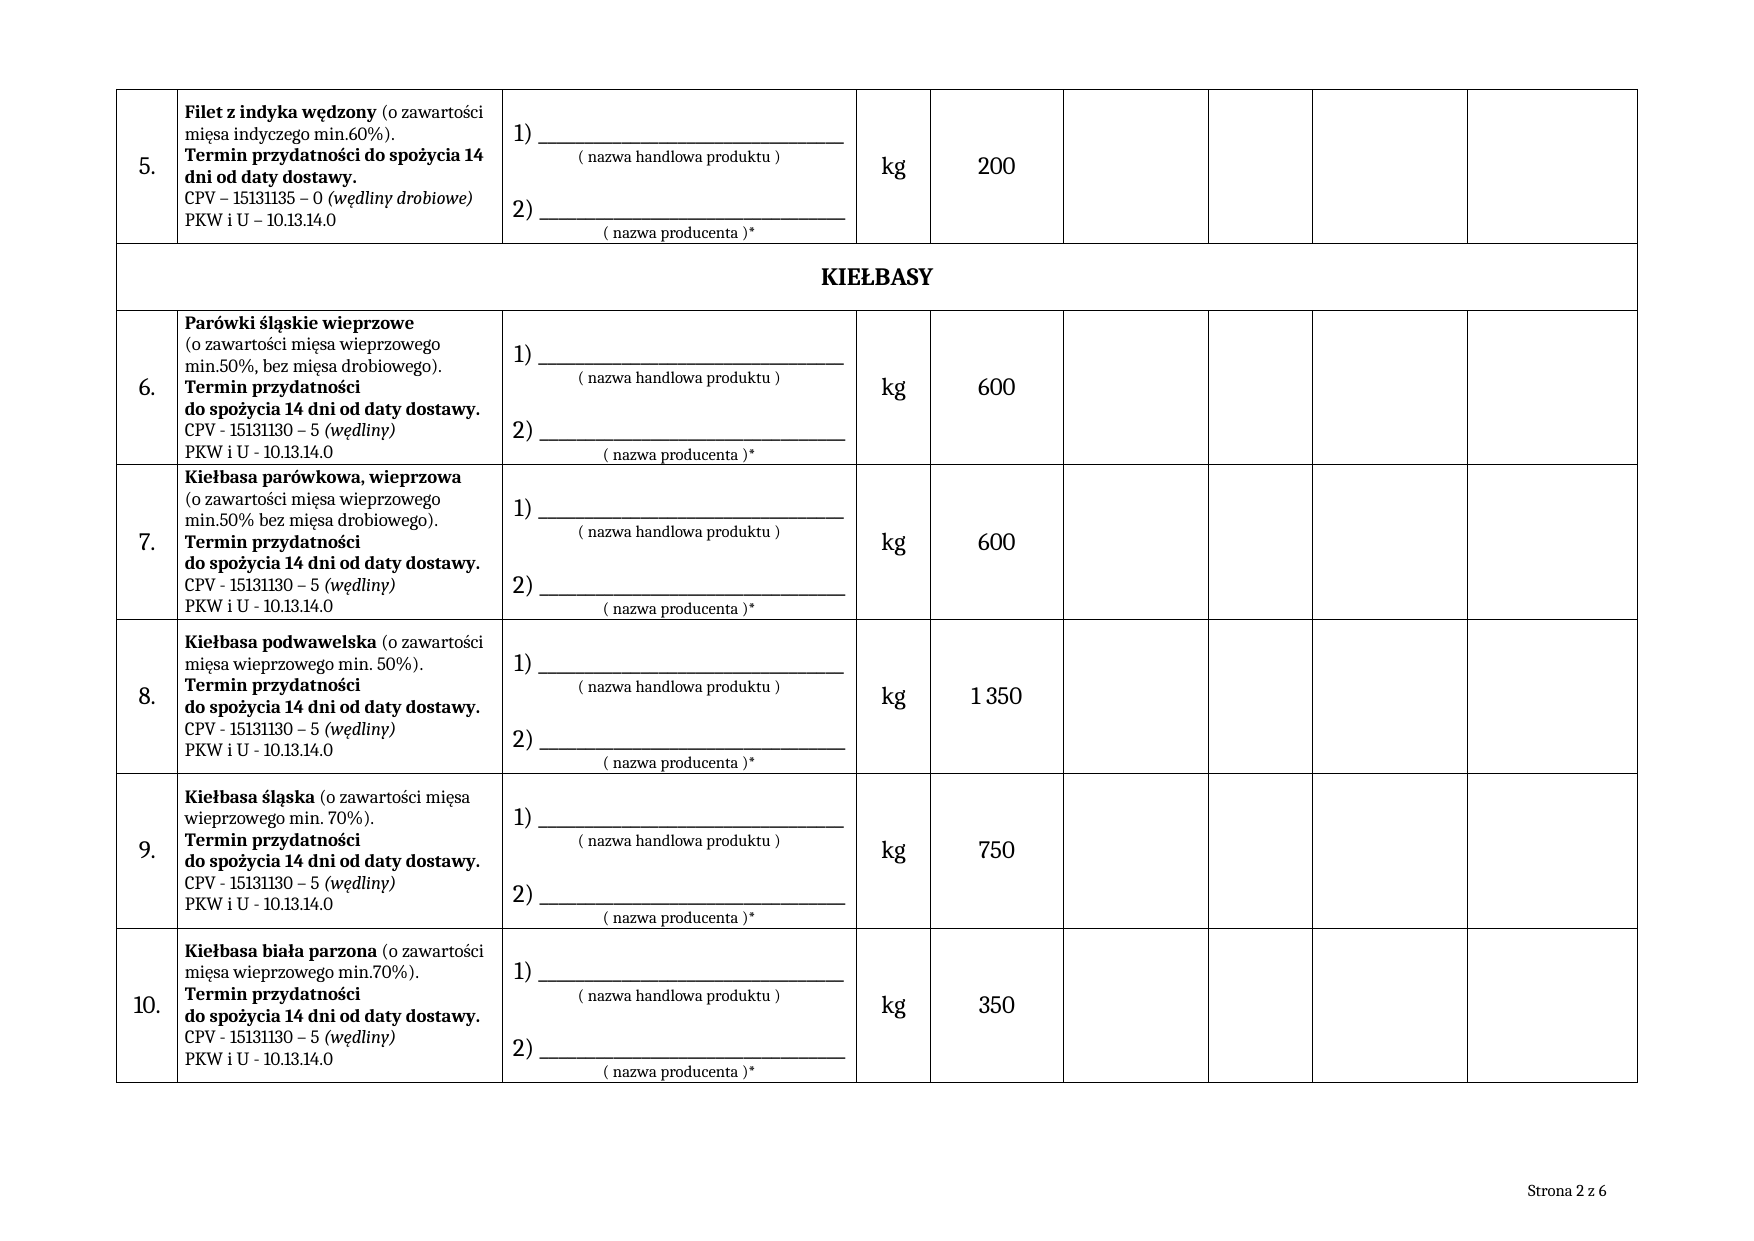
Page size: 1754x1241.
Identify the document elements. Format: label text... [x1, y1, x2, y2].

table_cell [1209, 311, 1312, 464]
table_cell 200 [931, 90, 1063, 243]
table_cell [1064, 90, 1208, 243]
table_cell [1209, 774, 1312, 927]
table_cell [1064, 620, 1208, 773]
table_cell kg [857, 929, 930, 1082]
table_cell 6. [117, 311, 177, 464]
table_cell [1209, 620, 1312, 773]
table_cell [1313, 311, 1467, 464]
table_cell [1468, 90, 1637, 243]
table_cell kg [857, 90, 930, 243]
table_cell [1313, 774, 1467, 927]
table_cell 600 [931, 311, 1063, 464]
table_cell [1064, 774, 1208, 927]
table_cell Kiełbasa parówkowa, wieprzowa (o zawartości mięsa wieprzowego min.50% bez mięsa drobiowego). Termin przydatności do spożycia 14 dni od daty dostawy. CPV - 15131130 – 5 (wędliny) PKW i U - 10.13.14.0 [178, 465, 502, 619]
table_cell [1468, 774, 1637, 927]
table_cell Kiełbasa podwawelska (o zawartości mięsa wieprzowego min. 50%). Termin przydatności do spożycia 14 dni od daty dostawy. CPV - 15131130 – 5 (wędliny) PKW i U - 10.13.14.0 [178, 620, 502, 773]
table_cell Parówki śląskie wieprzowe (o zawartości mięsa wieprzowego min.50%, bez mięsa drobiowego). Termin przydatności do spożycia 14 dni od daty dostawy. CPV - 15131130 – 5 (wędliny) PKW i U - 10.13.14.0 [178, 311, 502, 464]
table_cell [1064, 929, 1208, 1082]
table_cell kg [857, 311, 930, 464]
table_cell [1209, 90, 1312, 243]
table_cell [1468, 620, 1637, 773]
table_cell [1468, 465, 1637, 619]
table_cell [503, 90, 856, 243]
table_cell 1) _________________________________ ( nazwa handlowa produktu ) 2) _________________________________ ( nazwa producenta )* [503, 774, 856, 927]
table_cell 1 350 [931, 620, 1063, 773]
table_cell [1468, 311, 1637, 464]
table_cell 9. [117, 774, 177, 927]
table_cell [503, 929, 856, 1082]
table_cell 350 [931, 929, 1063, 1082]
table_cell [1313, 90, 1467, 243]
table_cell kg [857, 620, 930, 773]
table_cell 750 [931, 774, 1063, 927]
table_cell [1313, 465, 1467, 619]
table_cell kg [857, 774, 930, 927]
table_cell 1) _________________________________ ( nazwa handlowa produktu ) 2) _________________________________ ( nazwa producenta )* [503, 311, 856, 464]
table_cell 10. [117, 929, 177, 1082]
table_cell kg [857, 465, 930, 619]
table_cell 5. [117, 90, 177, 243]
table_cell 600 [931, 465, 1063, 619]
table_cell [1064, 311, 1208, 464]
table_cell 7. [117, 465, 177, 619]
table_cell [1209, 929, 1312, 1082]
table_cell [1064, 465, 1208, 619]
table_cell [1313, 929, 1467, 1082]
table_cell Kiełbasa śląska (o zawartości mięsa wieprzowego min. 70%). Termin przydatności do spożycia 14 dni od daty dostawy. CPV - 15131130 – 5 (wędliny) PKW i U - 10.13.14.0 [178, 774, 502, 927]
table_cell [1209, 465, 1312, 619]
table_cell KIEŁBASY [117, 244, 1637, 310]
table_cell Filet z indyka wędzony (o zawartości mięsa indyczego min.60%). Termin przydatności do spożycia 14 dni od daty dostawy. CPV – 15131135 – 0 (wędliny drobiowe) PKW i U – 10.13.14.0 [178, 90, 502, 243]
table_cell [1468, 929, 1637, 1082]
table_cell [1313, 620, 1467, 773]
table_cell Kiełbasa biała parzona (o zawartości mięsa wieprzowego min.70%). Termin przydatności do spożycia 14 dni od daty dostawy. CPV - 15131130 – 5 (wędliny) PKW i U - 10.13.14.0 [178, 929, 502, 1082]
table_cell 8. [117, 620, 177, 773]
table_cell 1) _________________________________ ( nazwa handlowa produktu ) 2) _________________________________ ( nazwa producenta )* [503, 620, 856, 773]
table_cell 1) _________________________________ ( nazwa handlowa produktu ) 2) _________________________________ ( nazwa producenta )* [503, 465, 856, 619]
